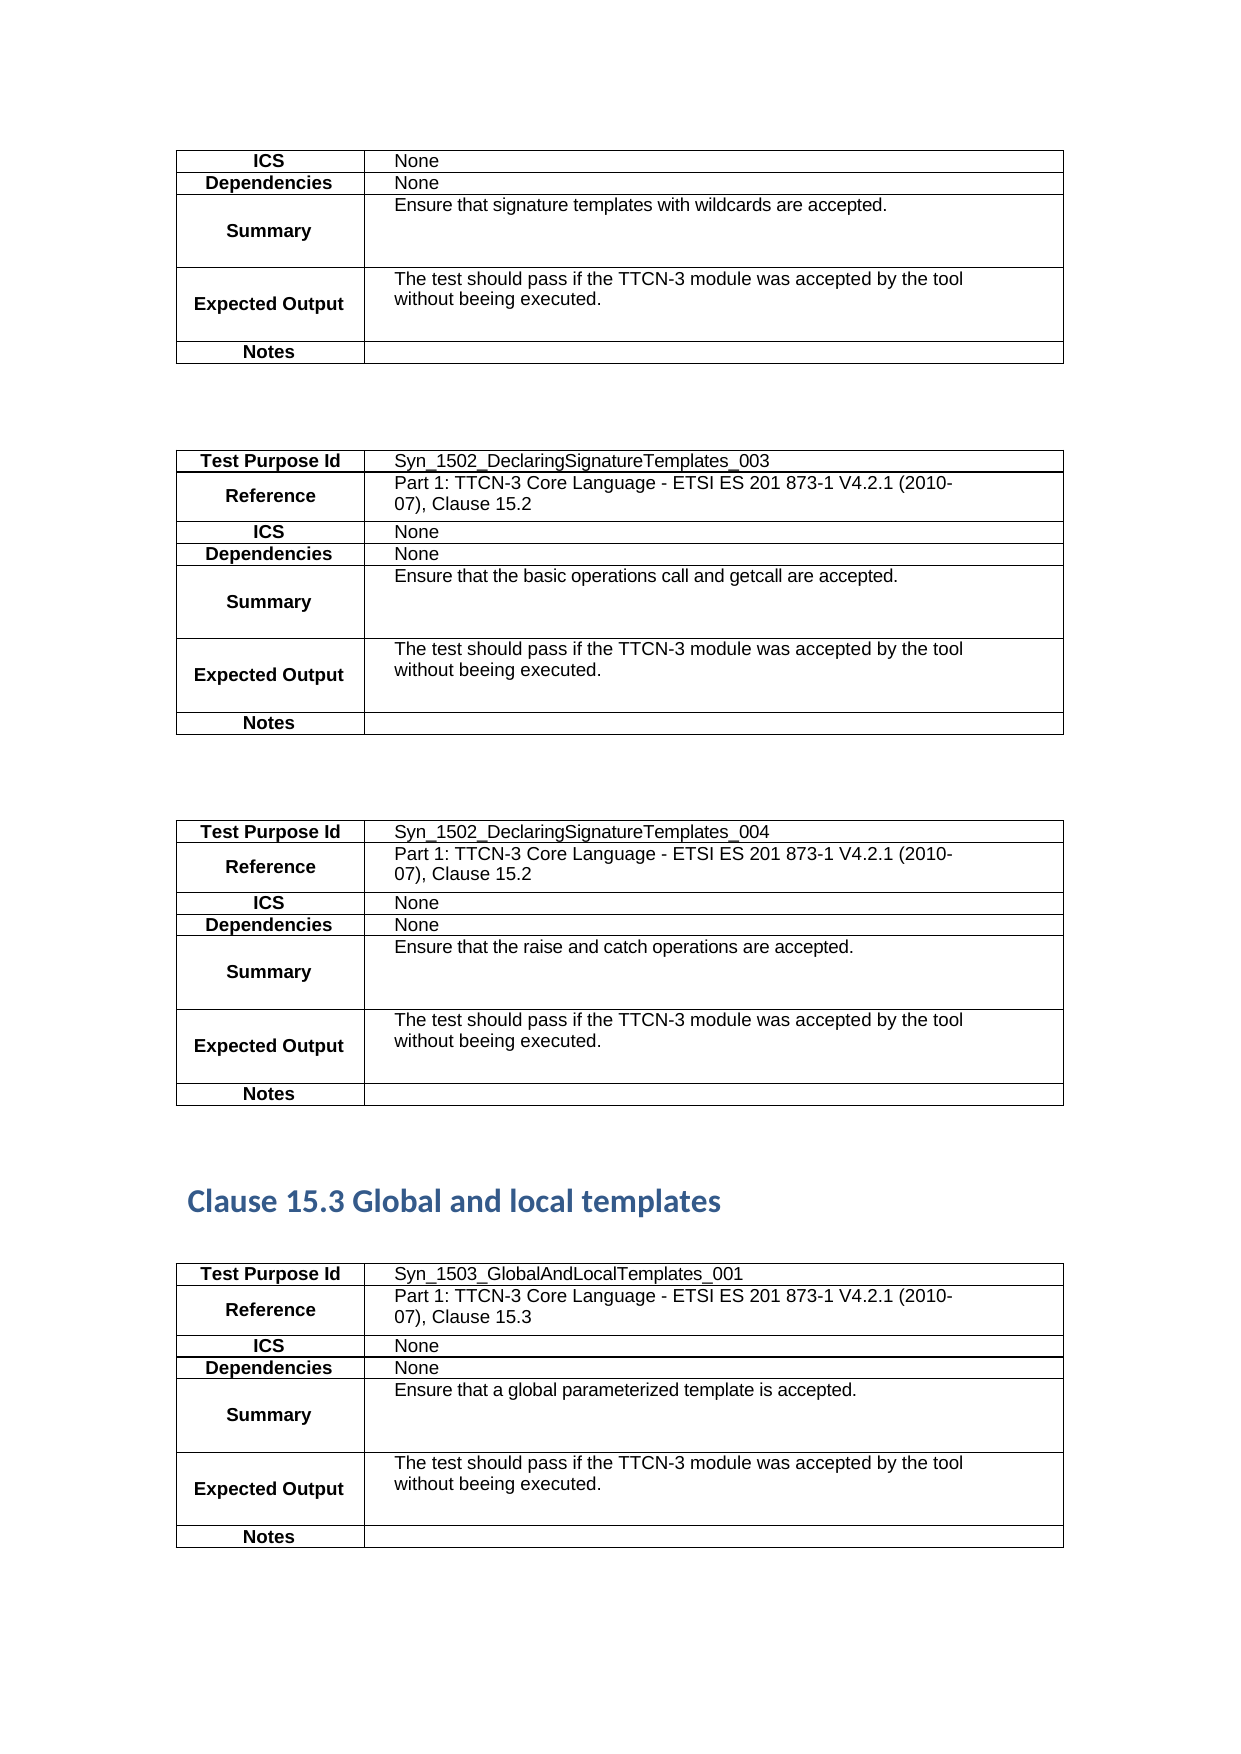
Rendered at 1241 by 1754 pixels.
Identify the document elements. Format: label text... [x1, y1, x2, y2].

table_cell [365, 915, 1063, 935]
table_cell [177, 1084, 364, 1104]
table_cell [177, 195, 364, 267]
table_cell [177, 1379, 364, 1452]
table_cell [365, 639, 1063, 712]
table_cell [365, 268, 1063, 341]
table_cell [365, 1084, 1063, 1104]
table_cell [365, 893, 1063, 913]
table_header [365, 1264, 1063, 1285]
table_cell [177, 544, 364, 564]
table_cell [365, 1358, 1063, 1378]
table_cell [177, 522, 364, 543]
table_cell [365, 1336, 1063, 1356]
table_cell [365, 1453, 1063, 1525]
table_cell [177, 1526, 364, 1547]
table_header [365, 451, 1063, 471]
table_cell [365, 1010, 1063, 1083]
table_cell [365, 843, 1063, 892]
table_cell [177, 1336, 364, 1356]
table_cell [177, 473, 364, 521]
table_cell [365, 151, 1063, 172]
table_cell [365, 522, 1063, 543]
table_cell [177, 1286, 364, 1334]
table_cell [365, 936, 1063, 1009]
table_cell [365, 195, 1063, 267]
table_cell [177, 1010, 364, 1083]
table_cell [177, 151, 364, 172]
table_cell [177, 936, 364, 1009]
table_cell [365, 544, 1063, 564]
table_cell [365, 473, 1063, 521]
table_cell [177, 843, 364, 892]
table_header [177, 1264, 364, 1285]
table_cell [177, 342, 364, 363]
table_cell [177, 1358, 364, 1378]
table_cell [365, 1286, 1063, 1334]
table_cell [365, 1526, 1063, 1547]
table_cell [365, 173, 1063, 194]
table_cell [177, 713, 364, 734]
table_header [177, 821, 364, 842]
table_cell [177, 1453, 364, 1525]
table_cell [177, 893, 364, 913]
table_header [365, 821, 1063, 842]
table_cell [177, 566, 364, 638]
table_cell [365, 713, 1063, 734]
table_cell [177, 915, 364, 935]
subtitle Clause 15.3 Global and local templates [187, 1179, 1053, 1220]
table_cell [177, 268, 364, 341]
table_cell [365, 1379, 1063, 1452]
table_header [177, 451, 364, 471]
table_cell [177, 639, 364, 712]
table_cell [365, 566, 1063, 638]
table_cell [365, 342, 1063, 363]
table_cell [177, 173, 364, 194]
